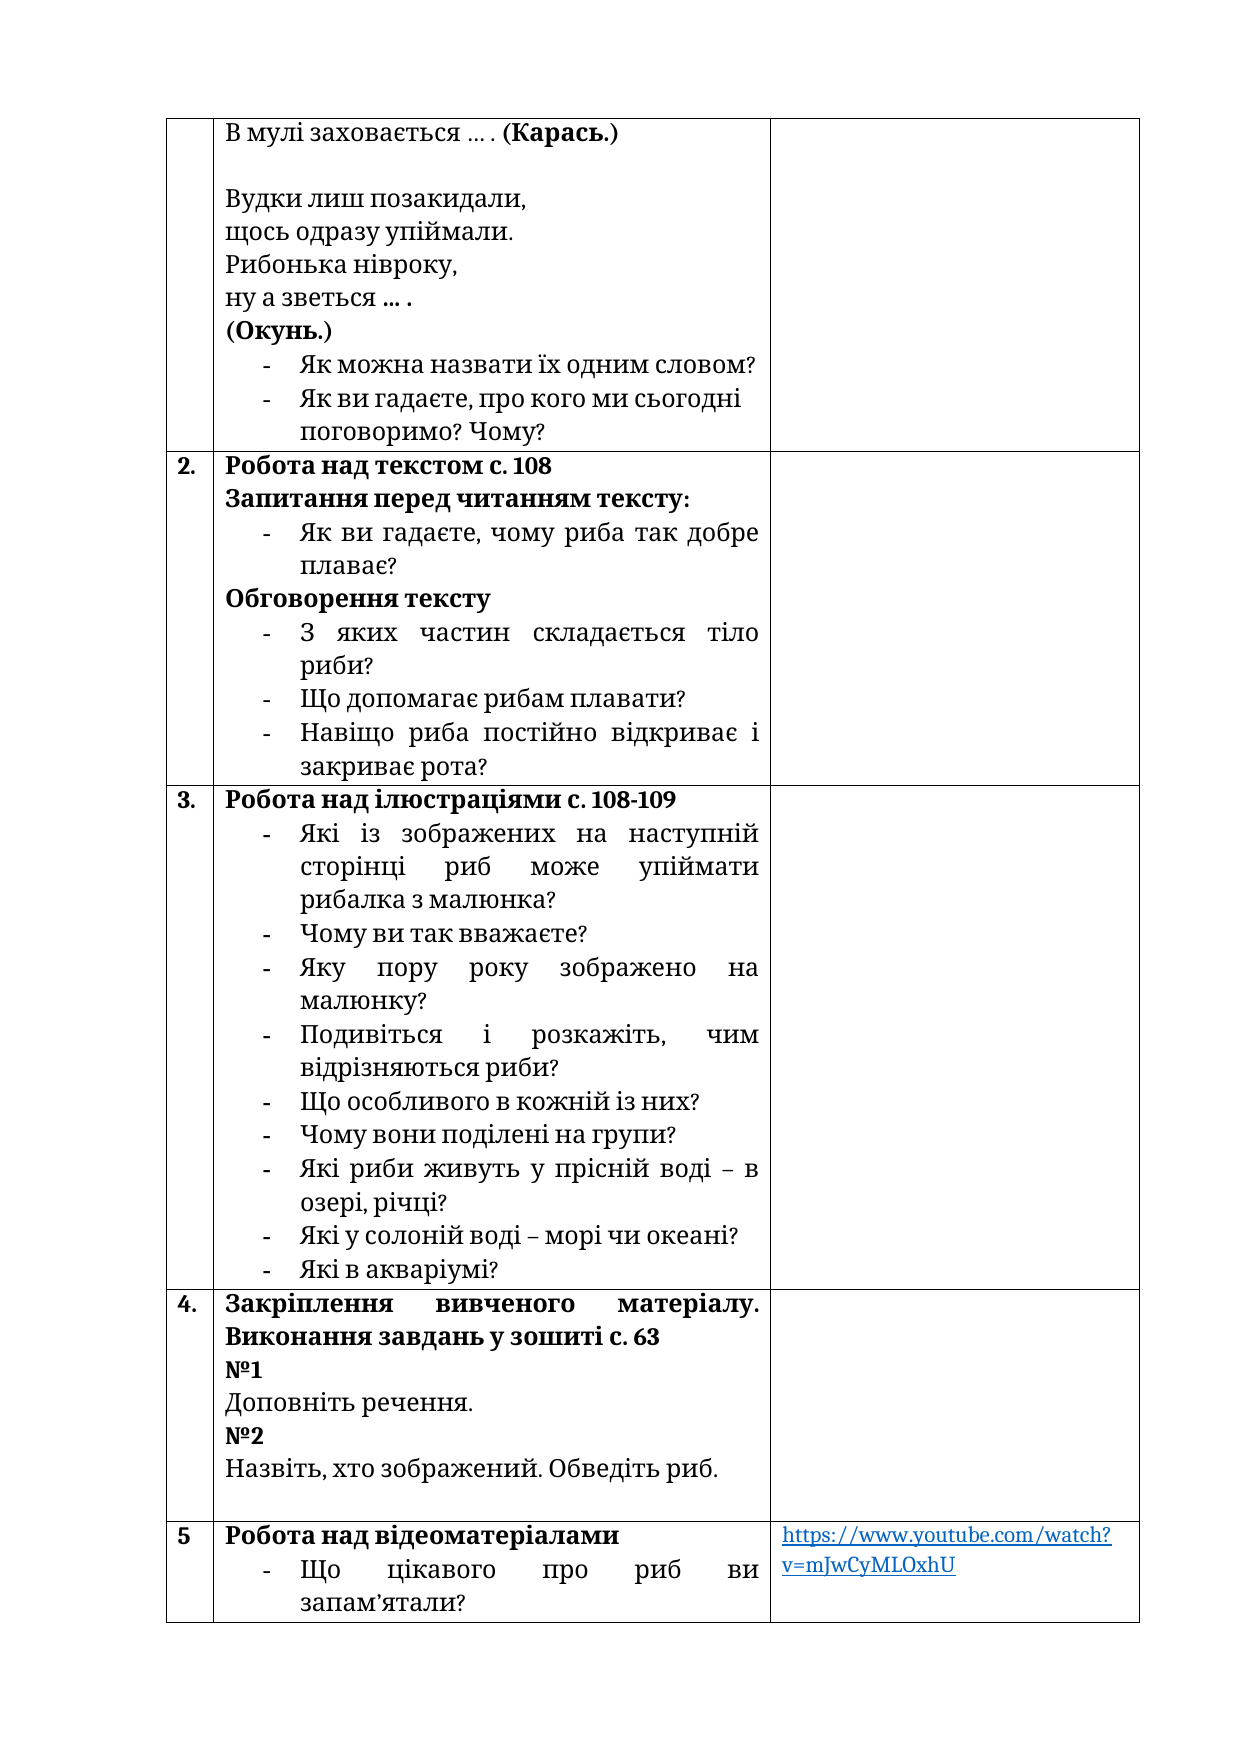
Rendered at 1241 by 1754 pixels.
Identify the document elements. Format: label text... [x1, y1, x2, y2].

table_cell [214, 119, 770, 451]
table_cell [771, 786, 1139, 1289]
table_cell [771, 1290, 1139, 1521]
table_cell Робота над текстом с. 108 Запитання перед читанням тексту: Як ви гадаєте, чому риба так добре плаває? Обговорення тексту З яких частин складається тіло риби? Що допомагає рибам плавати? Навіщо риба постійно відкриває і закриває рота? [214, 452, 770, 785]
table_cell Робота над відеоматеріалами Що цікавого про риб ви запам’ятали? [214, 1522, 770, 1622]
table_cell [771, 452, 1139, 785]
table_cell 3. [167, 786, 213, 1289]
table_cell [771, 119, 1139, 451]
table_cell https://www.youtube.com/watch?v=mJwCyMLOxhU [771, 1522, 1139, 1622]
table_cell Закріплення вивченого матеріалу. Виконання завдань у зошиті с. 63 №1 Доповніть речення. №2 Назвіть, хто зображений. Обведіть риб. [214, 1290, 770, 1521]
table_cell Робота над ілюстраціями с. 108-109 Які із зображених на наступній сторінці риб може упіймати рибалка з малюнка? Чому ви так вважаєте? Яку пору року зображено на малюнку? Подивіться і розкажіть, чим відрізняються риби? Що особливого в кожній із них? Чому вони поділені на групи? Які риби живуть у прісній воді – в озері, річці? Які у солоній воді – морі чи океані? Які в акваріумі? [214, 786, 770, 1289]
table_cell [167, 119, 213, 451]
table_cell 4. [167, 1290, 213, 1521]
table_cell 2. [167, 452, 213, 785]
table_cell 5 [167, 1522, 213, 1622]
